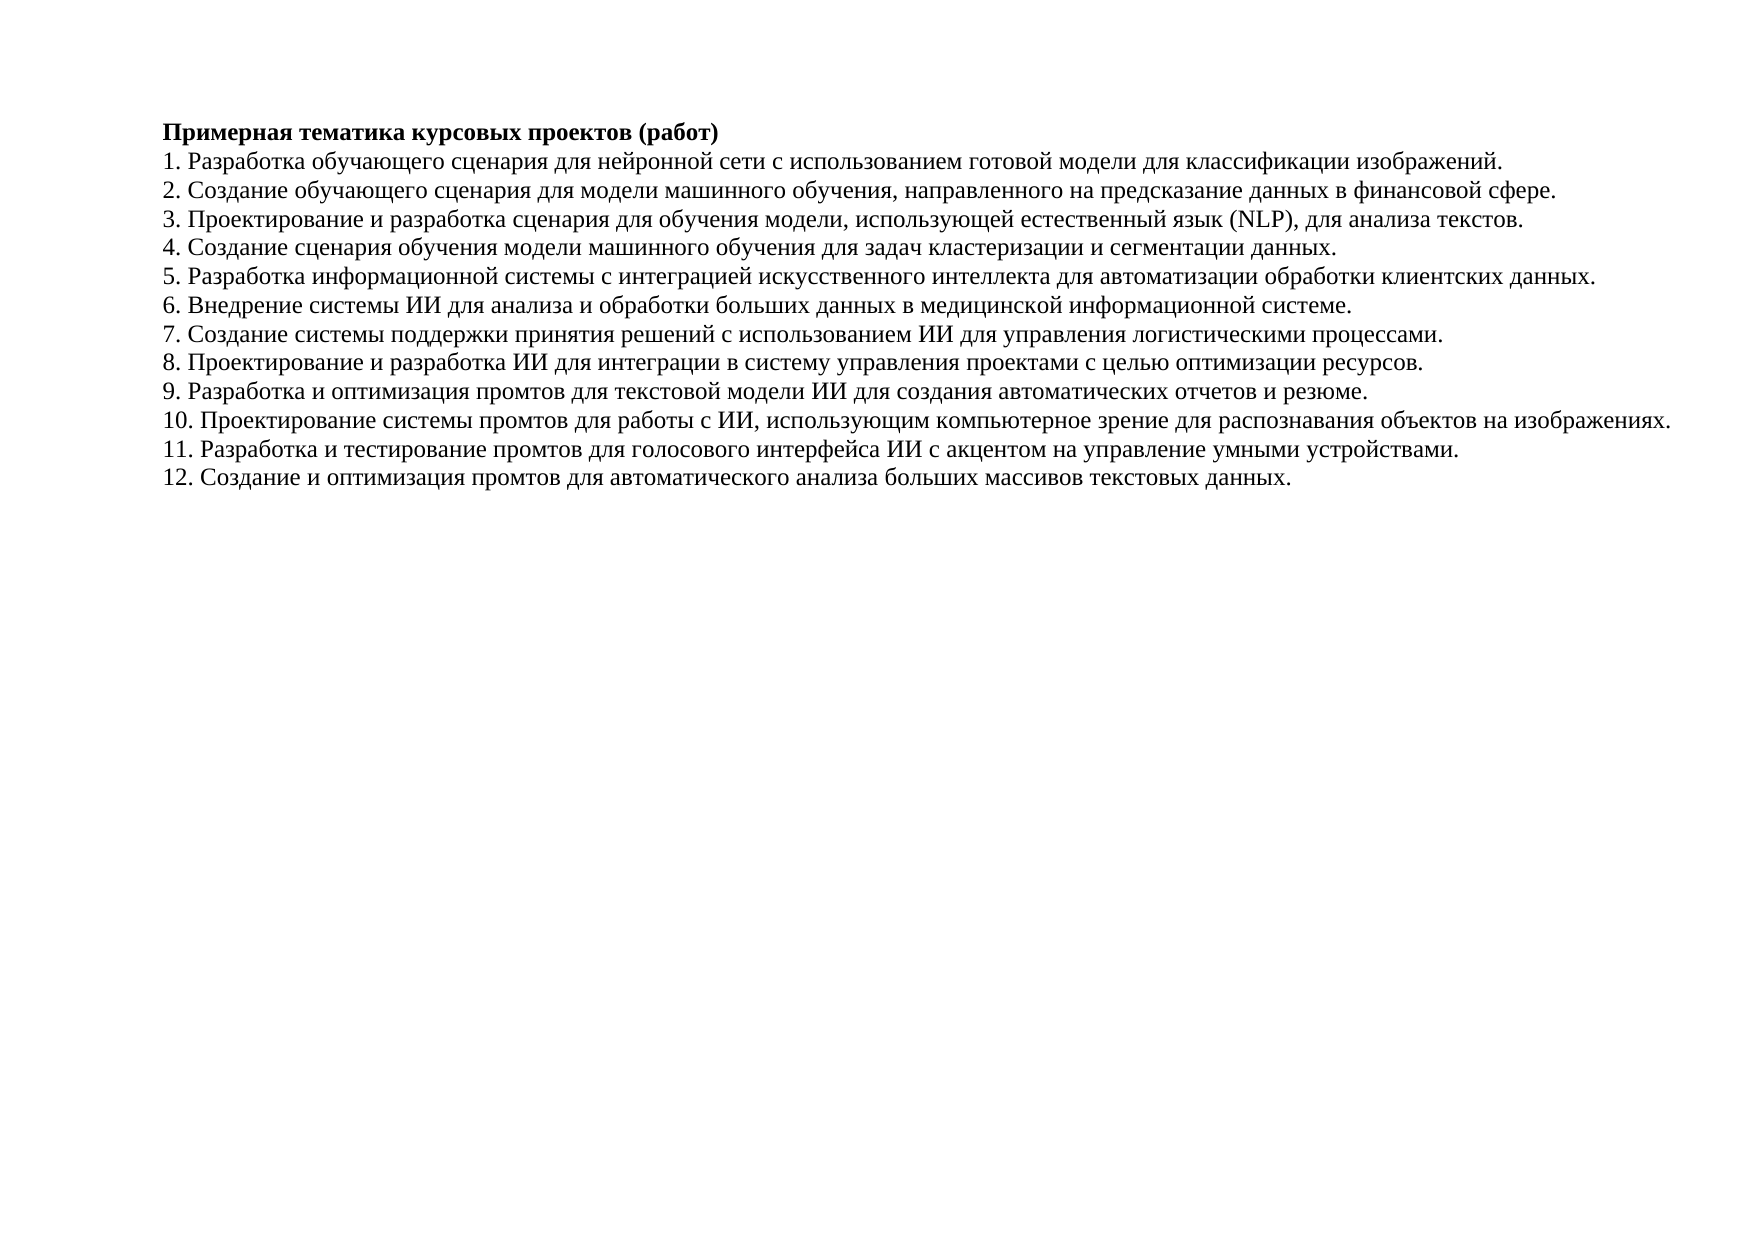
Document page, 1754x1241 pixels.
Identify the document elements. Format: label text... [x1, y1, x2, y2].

text 9. Разработка и оптимизация промтов для текстовой модели ИИ для создания автоматических отчетов и резюме. [89, 376, 1695, 405]
text Примерная тематика курсовых проектов (работ) [89, 117, 1695, 146]
text 3. Проектирование и разработка сценария для обучения модели, использующей естественный язык (NLP), для анализа текстов. [89, 204, 1695, 232]
text 8. Проектирование и разработка ИИ для интеграции в систему управления проектами с целью оптимизации ресурсов. [89, 347, 1695, 376]
text 7. Создание системы поддержки принятия решений с использованием ИИ для управления логистическими процессами. [89, 319, 1695, 347]
text 11. Разработка и тестирование промтов для голосового интерфейса ИИ с акцентом на управление умными устройствами. [89, 434, 1695, 462]
text 10. Проектирование системы промтов для работы с ИИ, использующим компьютерное зрение для распознавания объектов на изображениях. [89, 405, 1695, 434]
text 1. Разработка обучающего сценария для нейронной сети с использованием готовой модели для классификации изображений. [89, 146, 1695, 175]
text 6. Внедрение системы ИИ для анализа и обработки больших данных в медицинской информационной системе. [89, 290, 1695, 319]
text 12. Создание и оптимизация промтов для автоматического анализа больших массивов текстовых данных. [89, 462, 1695, 491]
text 2. Создание обучающего сценария для модели машинного обучения, направленного на предсказание данных в финансовой сфере. [89, 175, 1695, 204]
text 5. Разработка информационной системы с интеграцией искусственного интеллекта для автоматизации обработки клиентских данных. [89, 261, 1695, 290]
text 4. Создание сценария обучения модели машинного обучения для задач кластеризации и сегментации данных. [89, 232, 1695, 261]
